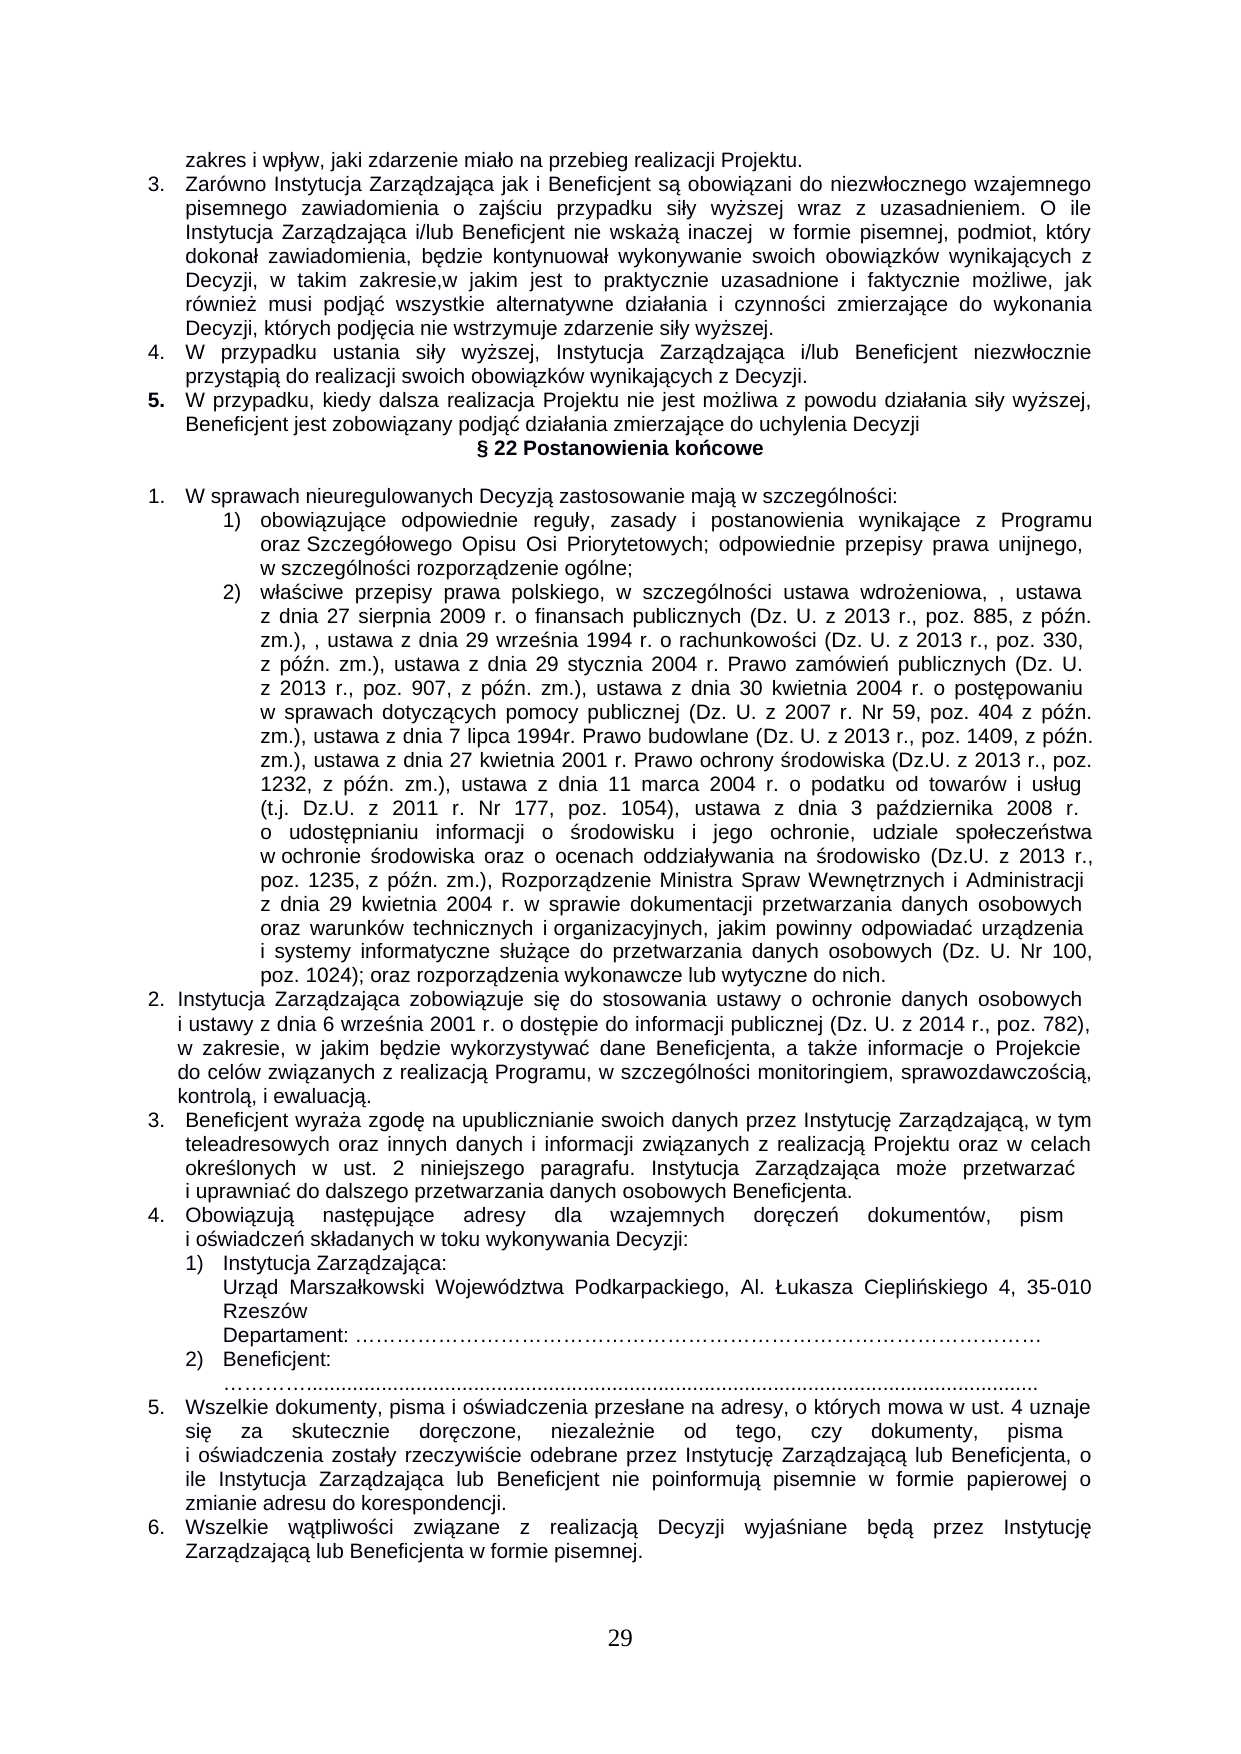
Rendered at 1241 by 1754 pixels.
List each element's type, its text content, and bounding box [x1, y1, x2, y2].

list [148, 148, 1093, 172]
list obowiązujące odpowiednie reguły, zasady i postanowienia wynikające z Programu oraz Szczegółowego Opisu Osi Priorytetowych; odpowiednie przepisy prawa unijnego, w szczególności rozporządzenie ogólne; [223, 508, 1093, 580]
list Zarówno Instytucja Zarządzająca jak i Beneficjent są obowiązani do niezwłocznego wzajemnego pisemnego zawiadomienia o zajściu przypadku siły wyższej wraz z uzasadnieniem. O ile Instytucja Zarządzająca i/lub Beneficjent nie wskażą inaczej w formie pisemnej, podmiot, który dokonał zawiadomienia, będzie kontynuował wykonywanie swoich obowiązków wynikających z Decyzji, w takim zakresie,w jakim jest to praktycznie uzasadnione i faktycznie możliwe, jak również musi podjąć wszystkie alternatywne działania i czynności zmierzające do wykonania Decyzji, których podjęcia nie wstrzymuje zdarzenie siły wyższej. [148, 172, 1093, 340]
text Departament: ……………………………………………………………………………………… [223, 1323, 1093, 1347]
list W przypadku, kiedy dalsza realizacja Projektu nie jest możliwa z powodu działania siły wyższej, Beneficjent jest zobowiązany podjąć działania zmierzające do uchylenia Decyzji [148, 388, 1093, 436]
list właściwe przepisy prawa polskiego, w szczególności ustawa wdrożeniowa, , ustawa z dnia 27 sierpnia 2009 r. o finansach publicznych (Dz. U. z 2013 r., poz. 885, z późn. zm.), , ustawa z dnia 29 września 1994 r. o rachunkowości (Dz. U. z 2013 r., poz. 330, z późn. zm.), ustawa z dnia 29 stycznia 2004 r. Prawo zamówień publicznych (Dz. U. z 2013 r., poz. 907, z późn. zm.), ustawa z dnia 30 kwietnia 2004 r. o postępowaniu w sprawach dotyczących pomocy publicznej (Dz. U. z 2007 r. Nr 59, poz. 404 z późn. zm.), ustawa z dnia 7 lipca 1994r. Prawo budowlane (Dz. U. z 2013 r., poz. 1409, z późn. zm.), ustawa z dnia 27 kwietnia 2001 r. Prawo ochrony środowiska (Dz.U. z 2013 r., poz. 1232, z późn. zm.), ustawa z dnia 11 marca 2004 r. o podatku od towarów i usług (t.j. Dz.U. z 2011 r. Nr 177, poz. 1054), ustawa z dnia 3 października 2008 r. o udostępnianiu informacji o środowisku i jego ochronie, udziale społeczeństwa w ochronie środowiska oraz o ocenach oddziaływania na środowisko (Dz.U. z 2013 r., poz. 1235, z późn. zm.), Rozporządzenie Ministra Spraw Wewnętrznych i Administracji z dnia 29 kwietnia 2004 r. w sprawie dokumentacji przetwarzania danych osobowych oraz warunków technicznych i organizacyjnych, jakim powinny odpowiadać urządzenia i systemy informatyczne służące do przetwarzania danych osobowych (Dz. U. Nr 100, poz. 1024); oraz rozporządzenia wykonawcze lub wytyczne do nich. [223, 580, 1093, 987]
list W sprawach nieuregulowanych Decyzją zastosowanie mają w szczególności: [148, 484, 1093, 508]
list Beneficjent: …………............................................................................................................................... [185, 1347, 1093, 1395]
list Instytucja Zarządzająca zobowiązuje się do stosowania ustawy o ochronie danych osobowych i ustawy z dnia 6 września 2001 r. o dostępie do informacji publicznej (Dz. U. z 2014 r., poz. 782), w zakresie, w jakim będzie wykorzystywać dane Beneficjenta, a także informacje o Projekcie do celów związanych z realizacją Programu, w szczególności monitoringiem, sprawozdawczością, kontrolą, i ewaluacją. [148, 987, 1093, 1107]
list Obowiązują następujące adresy dla wzajemnych doręczeń dokumentów, pism i oświadczeń składanych w toku wykonywania Decyzji: [148, 1203, 1093, 1251]
list Instytucja Zarządzająca: [185, 1251, 1093, 1275]
list W przypadku ustania siły wyższej, Instytucja Zarządzająca i/lub Beneficjent niezwłocznie przystąpią do realizacji swoich obowiązków wynikających z Decyzji. [148, 340, 1093, 388]
list Wszelkie dokumenty, pisma i oświadczenia przesłane na adresy, o których mowa w ust. 4 uznaje się za skutecznie doręczone, niezależnie od tego, czy dokumenty, pisma i oświadczenia zostały rzeczywiście odebrane przez Instytucję Zarządzającą lub Beneficjenta, o ile Instytucja Zarządzająca lub Beneficjent nie poinformują pisemnie w formie papierowej o zmianie adresu do korespondencji. [148, 1395, 1093, 1515]
text § 22 Postanowienia końcowe [148, 436, 1093, 460]
list Beneficjent wyraża zgodę na upublicznianie swoich danych przez Instytucję Zarządzającą, w tym teleadresowych oraz innych danych i informacji związanych z realizacją Projektu oraz w celach określonych w ust. 2 niniejszego paragrafu. Instytucja Zarządzająca może przetwarzać i uprawniać do dalszego przetwarzania danych osobowych Beneficjenta. [148, 1107, 1093, 1203]
text Urząd Marszałkowski Województwa Podkarpackiego, Al. Łukasza Cieplińskiego 4, 35-010 Rzeszów [223, 1275, 1093, 1323]
list Wszelkie wątpliwości związane z realizacją Decyzji wyjaśniane będą przez Instytucję Zarządzającą lub Beneficjenta w formie pisemnej. [148, 1515, 1093, 1563]
